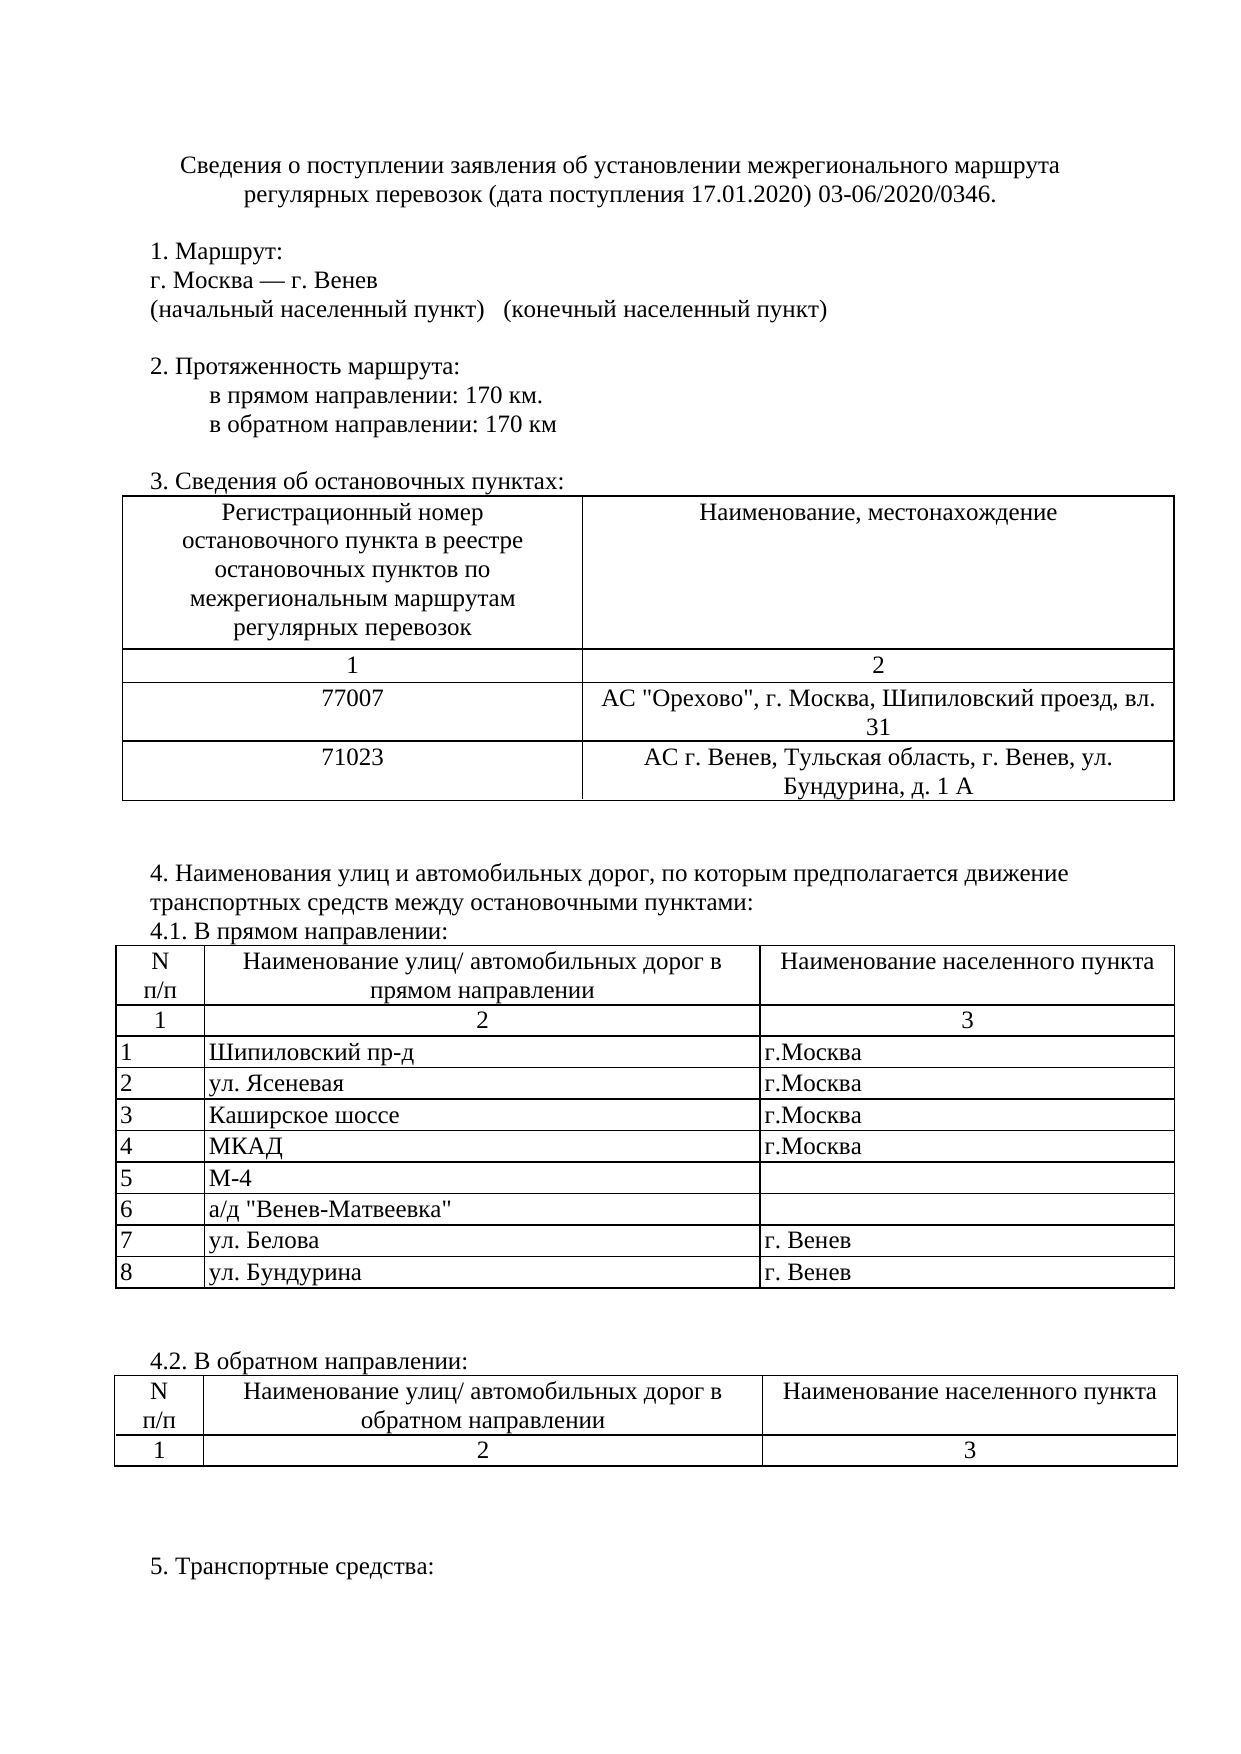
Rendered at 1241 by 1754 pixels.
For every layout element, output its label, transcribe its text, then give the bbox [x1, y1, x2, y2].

table_cell 7 [117, 1226, 204, 1256]
table_cell 77007 [123, 683, 582, 740]
text в обратном направлении: 170 км [150, 409, 1090, 437]
text 1. Маршрут: [150, 236, 1090, 265]
table_cell г. Венев [761, 1226, 1174, 1256]
table_cell 71023 [123, 742, 582, 799]
table_header Наименование населенного пункта [763, 1376, 1177, 1434]
table_cell 5 [117, 1163, 204, 1193]
table_cell 1 [115, 1435, 203, 1465]
table_cell 1 [117, 1006, 204, 1035]
table_cell 2 [205, 1006, 759, 1035]
table_cell МКАД [205, 1131, 759, 1161]
text 2. Протяженность маршрута: [150, 351, 1090, 380]
table_cell а/д "Венев-Матвеевка" [205, 1194, 759, 1224]
text г. Москва — г. Венев [150, 265, 1090, 294]
table_header Наименование населенного пункта [761, 946, 1174, 1004]
table_cell Шипиловский пр-д [205, 1037, 759, 1067]
table_cell [761, 1194, 1174, 1224]
table_cell 1 [117, 1037, 204, 1067]
table_cell ул. Белова [205, 1226, 759, 1256]
table_header Наименование улиц/ автомобильных дорог в прямом направлении [205, 946, 759, 1004]
table_cell АС г. Венев, Тульская область, г. Венев, ул. Бундурина, д. 1 А [583, 742, 1173, 799]
text 4.1. В прямом направлении: [150, 916, 1090, 945]
table_cell 8 [117, 1257, 204, 1287]
text 5. Транспортные средства: [150, 1551, 1090, 1579]
table_cell 2 [204, 1436, 762, 1465]
table_cell 1 [123, 650, 582, 681]
table_cell ул. Ясеневая [205, 1068, 759, 1098]
table_header N п/п [117, 946, 204, 1004]
text 3. Сведения об остановочных пунктах: [150, 466, 1090, 495]
table_cell АС "Орехово", г. Москва, Шипиловский проезд, вл. 31 [583, 683, 1173, 740]
table_cell г.Москва [761, 1100, 1174, 1130]
table_cell 3 [117, 1100, 204, 1130]
table_cell 2 [117, 1068, 204, 1098]
table_cell ул. Бундурина [205, 1257, 759, 1287]
table_cell г.Москва [761, 1037, 1174, 1067]
table_cell 2 [583, 650, 1173, 681]
table_header Регистрационный номер остановочного пункта в реестре остановочных пунктов по межрегиональным маршрутам регулярных перевозок [123, 497, 582, 648]
table_cell 3 [763, 1434, 1177, 1465]
text 4. Наименования улиц и автомобильных дорог, по которым предполагается движение транспортных средств между остановочными пунктами: [150, 858, 1090, 916]
table_header Наименование, местонахождение [583, 497, 1173, 648]
text Сведения о поступлении заявления об установлении межрегионального маршрута регулярных перевозок (дата поступления 17.01.2020) 03-06/2020/0346. [150, 150, 1090, 207]
text в прямом направлении: 170 км. [150, 380, 1090, 409]
text 4.2. В обратном направлении: [150, 1346, 1090, 1375]
table_cell 4 [117, 1131, 204, 1161]
table_cell г. Венев [761, 1257, 1174, 1287]
table_cell 3 [761, 1006, 1174, 1035]
table_cell 6 [117, 1194, 204, 1224]
table_header N п/п [115, 1376, 203, 1434]
text (начальный населенный пункт) (конечный населенный пункт) [150, 294, 1090, 322]
table_cell М-4 [205, 1163, 759, 1193]
table_header Наименование улиц/ автомобильных дорог в обратном направлении [204, 1376, 762, 1434]
table_cell Каширское шоссе [205, 1100, 759, 1130]
table_cell [761, 1163, 1174, 1193]
table_cell г.Москва [761, 1068, 1174, 1098]
table_cell г.Москва [761, 1131, 1174, 1161]
